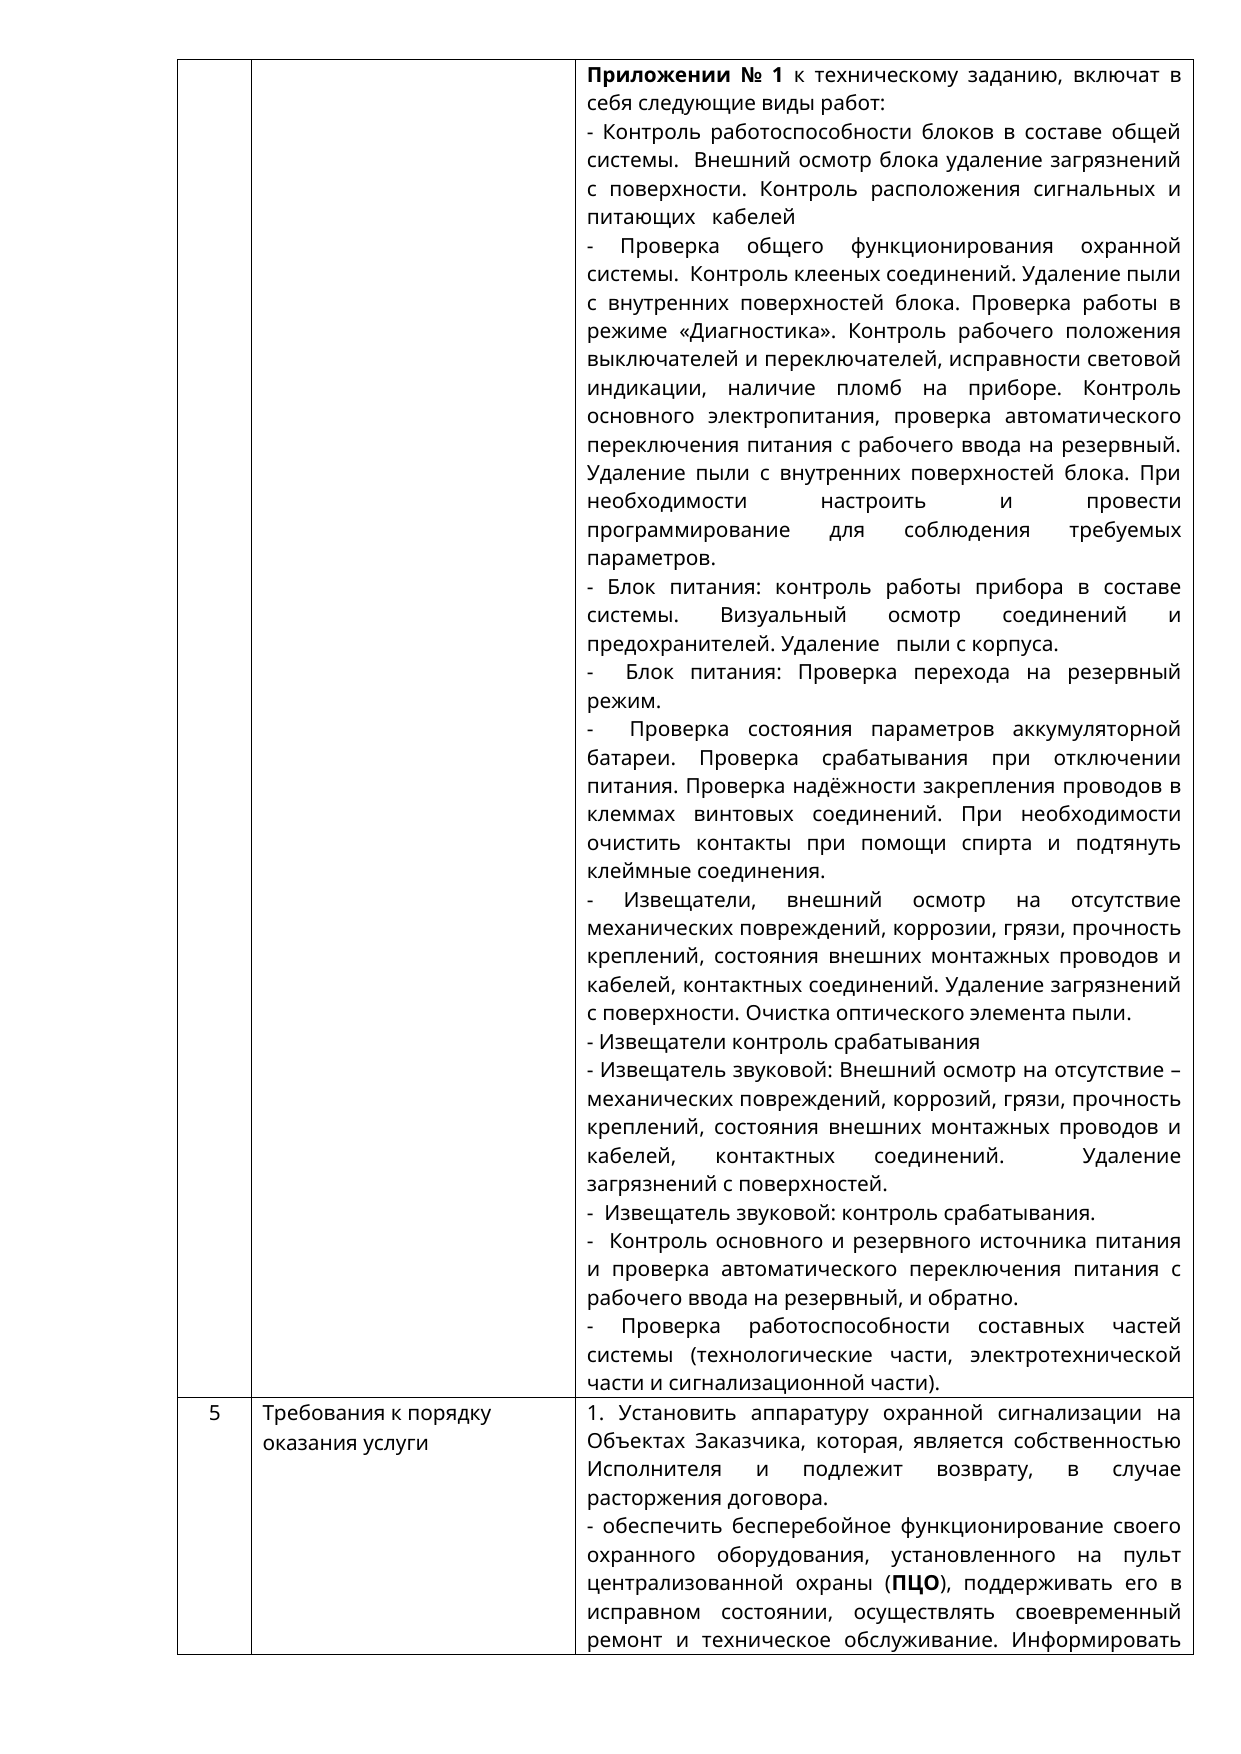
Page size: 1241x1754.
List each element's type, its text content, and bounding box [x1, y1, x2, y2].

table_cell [252, 60, 575, 1397]
table_cell 4 [178, 60, 251, 1397]
table_cell 5 [178, 1398, 251, 1654]
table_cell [576, 1398, 1193, 1654]
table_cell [576, 60, 1193, 1397]
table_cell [252, 1398, 575, 1654]
